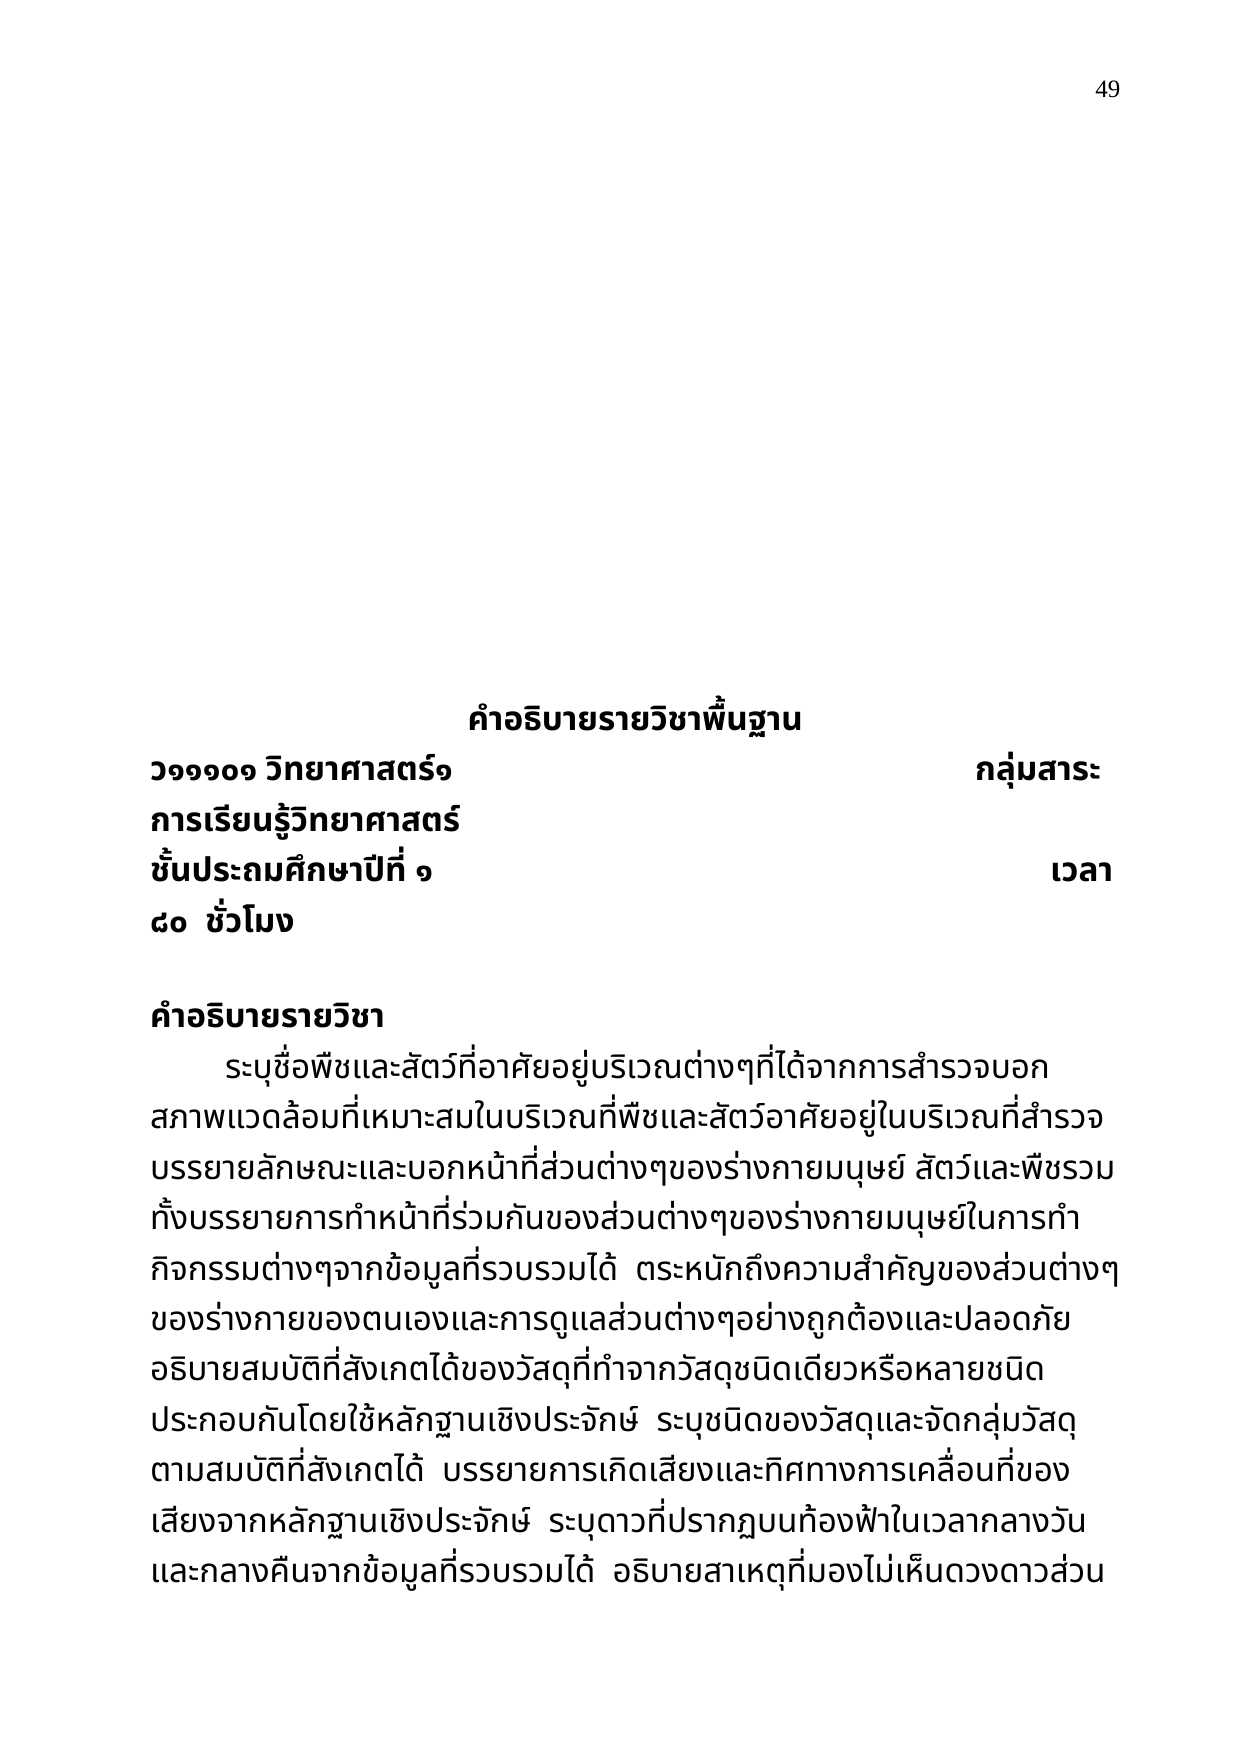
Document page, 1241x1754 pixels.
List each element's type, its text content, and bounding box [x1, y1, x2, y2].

text คำอธิบายรายวิชา [150, 992, 1120, 1043]
text คำอธิบายรายวิชาพื้นฐาน [150, 695, 1120, 745]
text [150, 1043, 1120, 1597]
text ว๑๑๑๐๑ วิทยาศาสตร์๑ กลุ่มสาระการเรียนรู้วิทยาศาสตร์ [150, 745, 1120, 846]
text ชั้นประถมศึกษาปีที่ ๑ เวลา ๘๐ ชั่วโมง [150, 846, 1120, 947]
